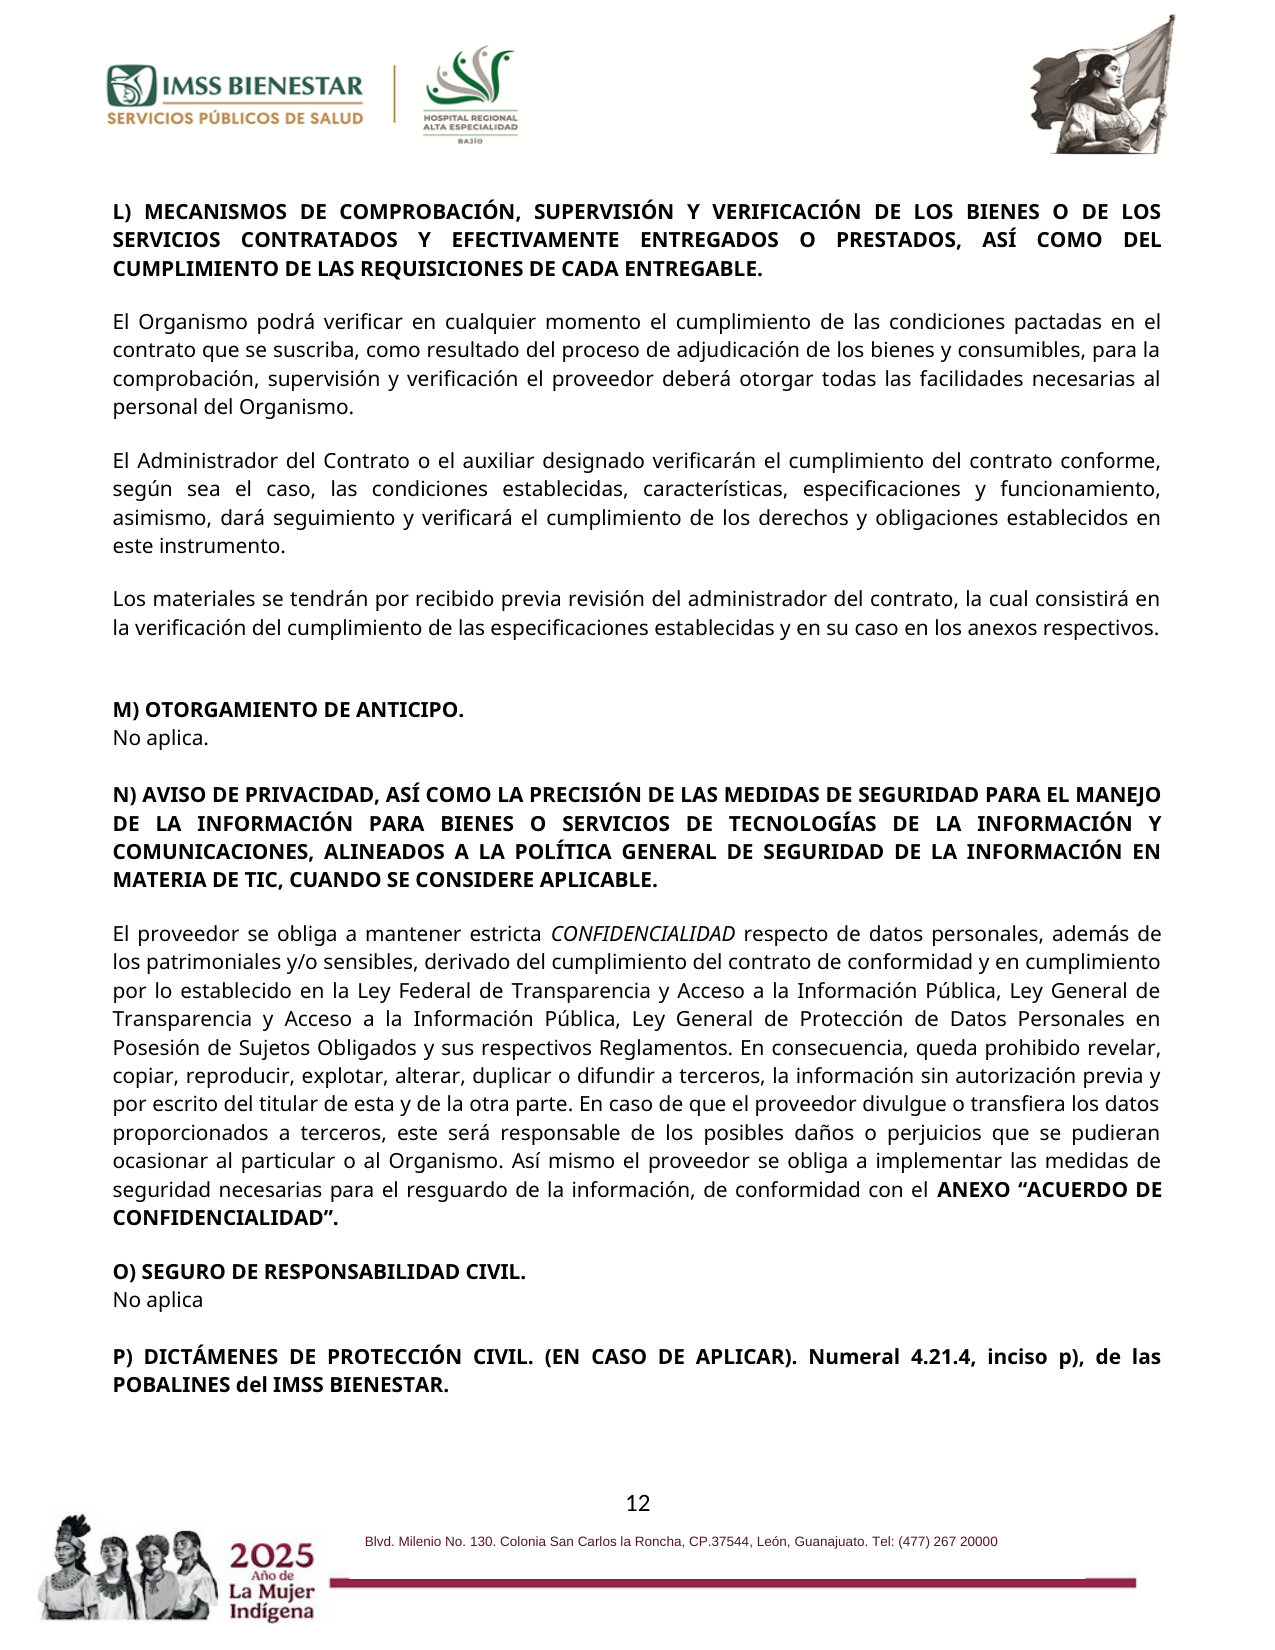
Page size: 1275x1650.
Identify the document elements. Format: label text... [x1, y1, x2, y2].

text P) DICTÁMENES DE PROTECCIÓN CIVIL. (EN CASO DE APLICAR). Numeral 4.21.4, inciso p), de las POBALINES del IMSS BIENESTAR. [112, 1342, 1162, 1399]
text El Organismo podrá verificar en cualquier momento el cumplimiento de las condiciones pactadas en el contrato que se suscriba, como resultado del proceso de adjudicación de los bienes y consumibles, para la comprobación, supervisión y verificación el proveedor deberá otorgar todas las facilidades necesarias al personal del Organismo. [112, 307, 1162, 421]
text M) OTORGAMIENTO DE ANTICIPO. [112, 695, 1162, 723]
picture [37, 1503, 1139, 1624]
text No aplica [112, 1285, 1162, 1314]
text N) AVISO DE PRIVACIDAD, ASÍ COMO LA PRECISIÓN DE LAS MEDIDAS DE SEGURIDAD PARA EL MANEJO DE LA INFORMACIÓN PARA BIENES O SERVICIOS DE TECNOLOGÍAS DE LA INFORMACIÓN Y COMUNICACIONES, ALINEADOS A LA POLÍTICA GENERAL DE SEGURIDAD DE LA INFORMACIÓN EN MATERIA DE TIC, CUANDO SE CONSIDERE APLICABLE. [112, 780, 1162, 894]
text No aplica. [112, 723, 1157, 752]
text O) SEGURO DE RESPONSABILIDAD CIVIL. [112, 1257, 1157, 1285]
text L) MECANISMOS DE COMPROBACIÓN, SUPERVISIÓN Y VERIFICACIÓN DE LOS BIENES O DE LOS SERVICIOS CONTRATADOS Y EFECTIVAMENTE ENTREGADOS O PRESTADOS, ASÍ COMO DEL CUMPLIMIENTO DE LAS REQUISICIONES DE CADA ENTREGABLE. [112, 197, 1162, 282]
text Los materiales se tendrán por recibido previa revisión del administrador del contrato, la cual consistirá en la verificación del cumplimiento de las especificaciones establecidas y en su caso en los anexos respectivos. [112, 584, 1162, 641]
text El proveedor se obliga a mantener estricta CONFIDENCIALIDAD respecto de datos personales, además de los patrimoniales y/o sensibles, derivado del cumplimiento del contrato de conformidad y en cumplimiento por lo establecido en la Ley Federal de Transparencia y Acceso a la Información Pública, Ley General de Transparencia y Acceso a la Información Pública, Ley General de Protección de Datos Personales en Posesión de Sujetos Obligados y sus respectivos Reglamentos. En consecuencia, queda prohibido revelar, copiar, reproducir, explotar, alterar, duplicar o difundir a terceros, la información sin autorización previa y por escrito del titular de esta y de la otra parte. En caso de que el proveedor divulgue o transfiera los datos proporcionados a terceros, este será responsable de los posibles daños o perjuicios que se pudieran ocasionar al particular o al Organismo. Así mismo el proveedor se obliga a implementar las medidas de seguridad necesarias para el resguardo de la información, de conformidad con el ANEXO “ACUERDO DE CONFIDENCIALIDAD”. [112, 919, 1162, 1232]
text El Administrador del Contrato o el auxiliar designado verificarán el cumplimiento del contrato conforme, según sea el caso, las condiciones establecidas, características, especificaciones y funcionamiento, asimismo, dará seguimiento y verificará el cumplimiento de los derechos y obligaciones establecidos en este instrumento. [112, 446, 1162, 559]
picture [93, 14, 1181, 155]
